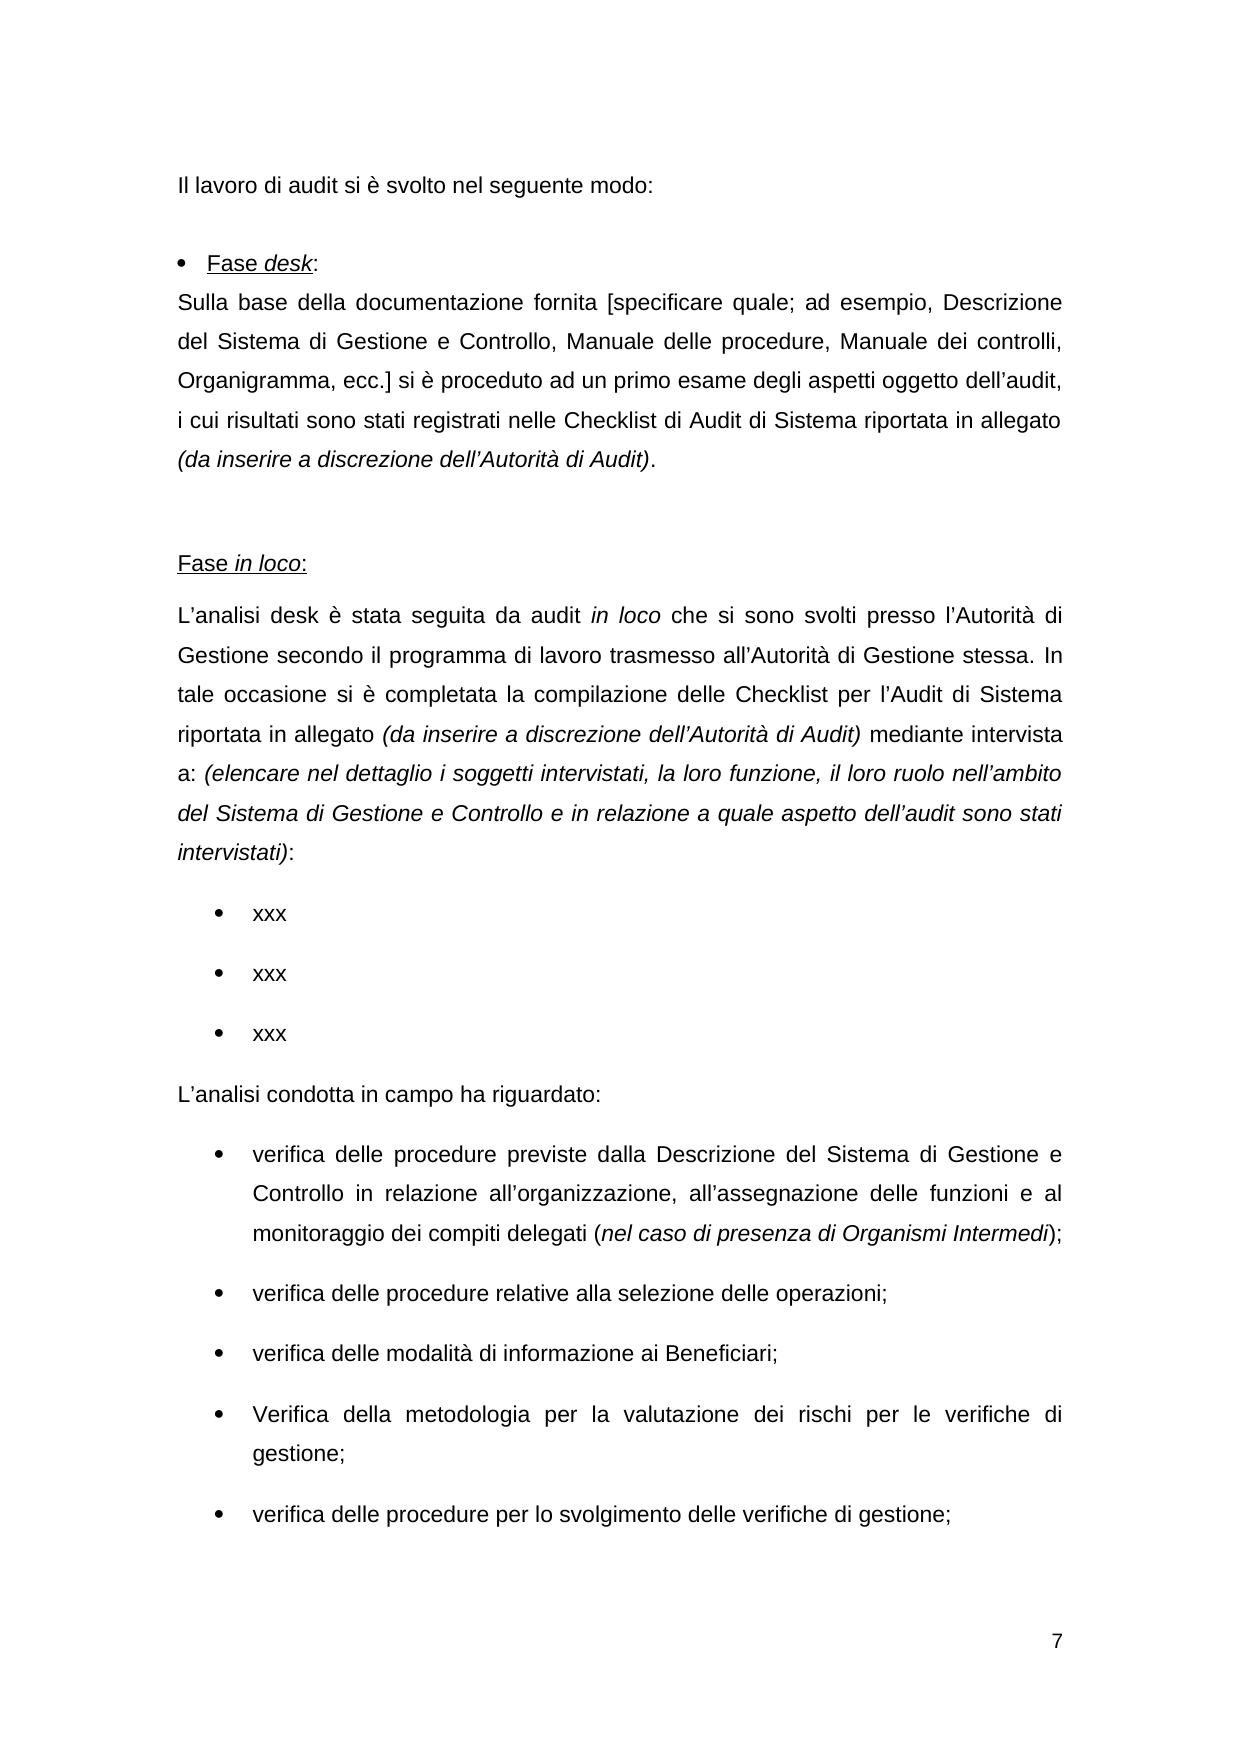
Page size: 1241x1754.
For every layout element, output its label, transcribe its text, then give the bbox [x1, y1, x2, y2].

text L’analisi desk è stata seguita da audit in loco che si sono svolti presso l’Autorità di Gestione secondo il programma di lavoro trasmesso all’Autorità di Gestione stessa. In tale occasione si è completata la compilazione delle Checklist per l’Audit di Sistema riportata in allegato (da inserire a discrezione dell’Autorità di Audit) mediante intervista a: (elencare nel dettaglio i soggetti intervistati, la loro funzione, il loro ruolo nell’ambito del Sistema di Gestione e Controllo e in relazione a quale aspetto dell’audit sono stati intervistati): [177, 602, 1063, 866]
text Il lavoro di audit si è svolto nel seguente modo: [177, 172, 1063, 198]
text L’analisi condotta in campo ha riguardato: [177, 1081, 1063, 1107]
list verifica delle procedure relative alla selezione delle operazioni; [215, 1280, 1063, 1306]
list Sulla base della documentazione fornita [specificare quale; ad esempio, Descrizione del Sistema di Gestione e Controllo, Manuale delle procedure, Manuale dei controlli, Organigramma, ecc.] si è proceduto ad un primo esame degli aspetti oggetto dell’audit, i cui risultati sono stati registrati nelle Checklist di Audit di Sistema riportata in allegato (da inserire a discrezione dell’Autorità di Audit). [177, 288, 1063, 473]
list verifica delle procedure previste dalla Descrizione del Sistema di Gestione e Controllo in relazione all’organizzazione, all’assegnazione delle funzioni e al monitoraggio dei compiti delegati (nel caso di presenza di Organismi Intermedi); [215, 1141, 1063, 1246]
list verifica delle procedure per lo svolgimento delle verifiche di gestione; [215, 1501, 1063, 1527]
list Verifica della metodologia per la valutazione dei rischi per le verifiche di gestione; [215, 1401, 1063, 1467]
list xxx [215, 960, 1063, 986]
list Fase in loco: [177, 550, 1063, 577]
list xxx [215, 1020, 1063, 1047]
list verifica delle modalità di informazione ai Beneficiari; [215, 1340, 1063, 1367]
list xxx [215, 899, 1063, 926]
list Fase desk: [177, 250, 1063, 276]
